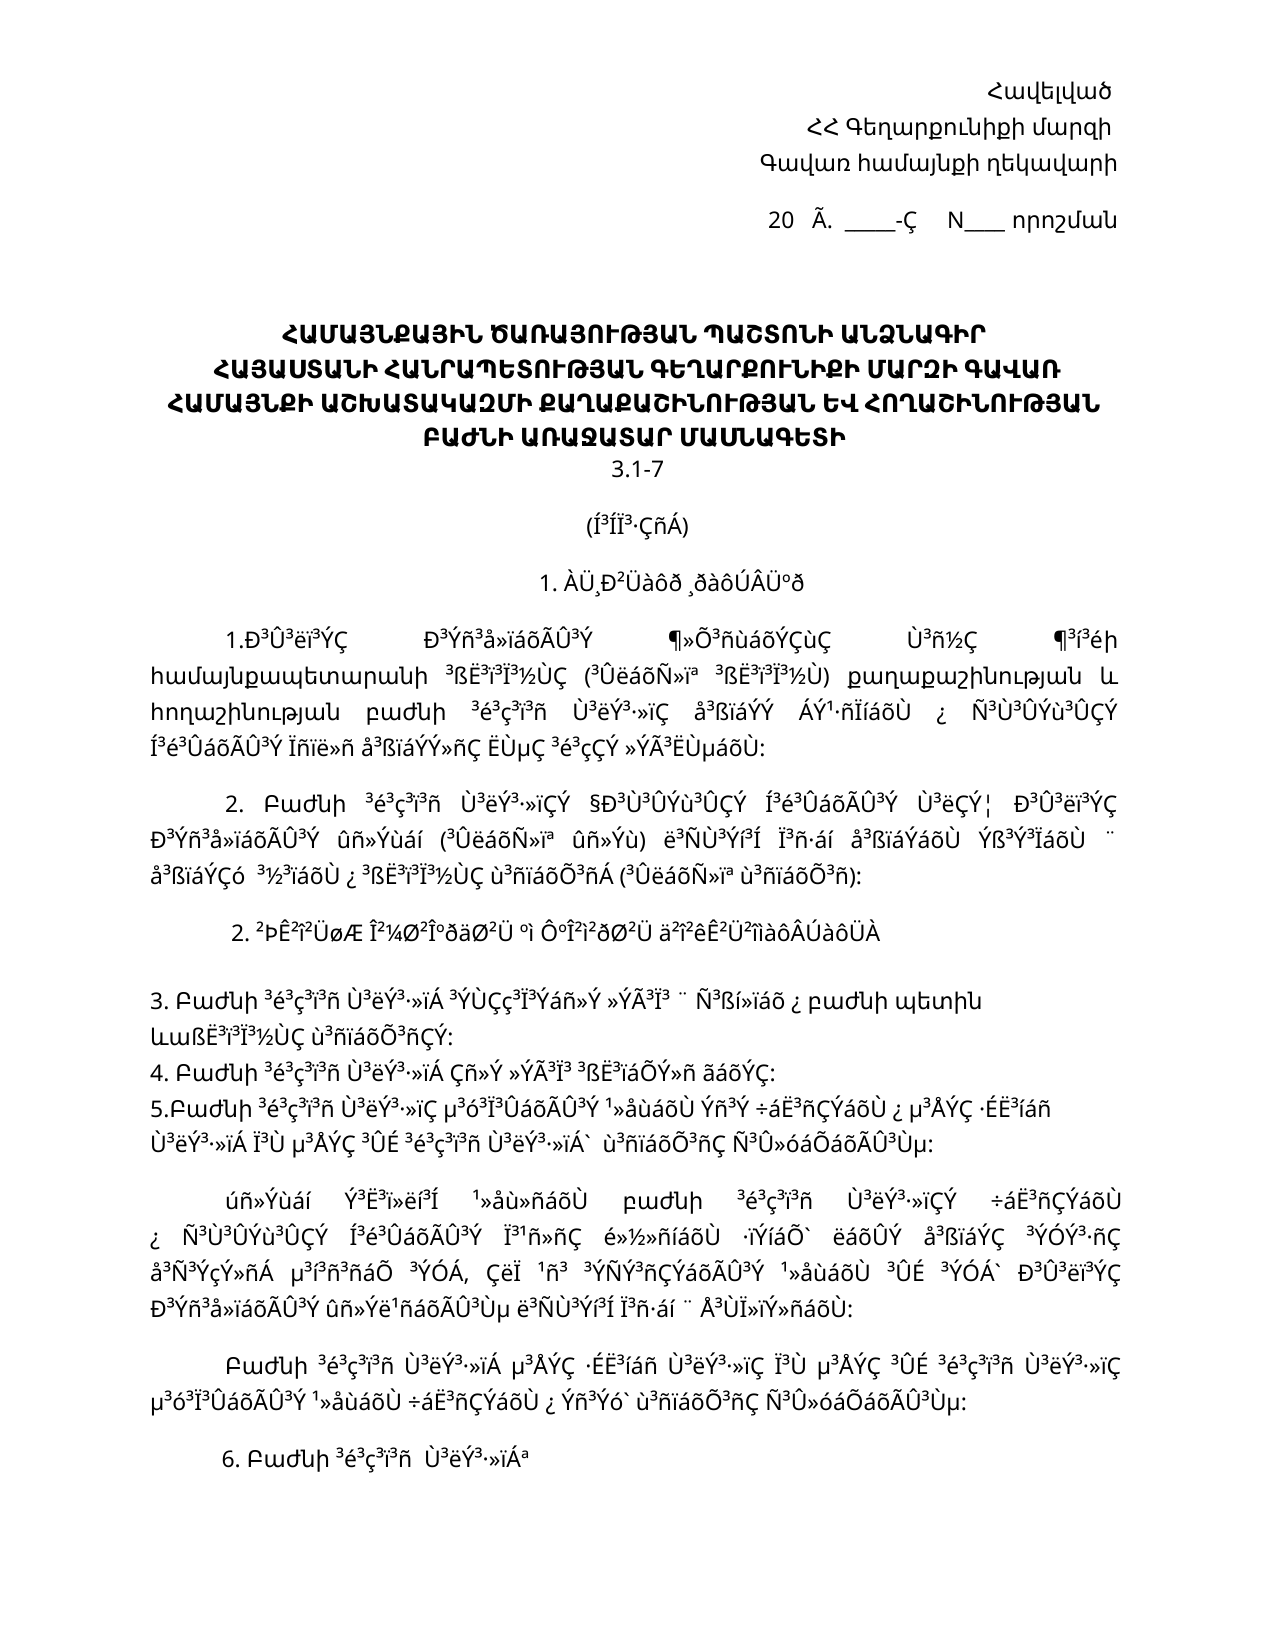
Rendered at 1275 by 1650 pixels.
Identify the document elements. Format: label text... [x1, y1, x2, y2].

text 1.Ð³Û³ëï³ÝÇ Ð³Ýñ³å»ïáõÃÛ³Ý ¶»Õ³ñùáõÝÇùÇ Ù³ñ½Ç ¶³í³éի համայնքապետարանի ³ßË³ï³Ï³½ÙÇ (³ÛëáõÑ»ïª ³ßË³ï³Ï³½Ù) քաղաքաշինության և հողաշինության բաժնի ³é³ç³ï³ñ Ù³ëÝ³·»ïÇ å³ßïáÝÝ ÁÝ¹·ñÏíáõÙ ¿ Ñ³Ù³ÛÝù³ÛÇÝ Í³é³ÛáõÃÛ³Ý Ïñïë»ñ å³ßïáÝÝ»ñÇ ËÙµÇ ³é³çÇÝ »ÝÃ³ËÙµáõÙ: [150, 624, 1118, 763]
text 3.1-7 [150, 453, 1125, 485]
text 2. Բաժնի ³é³ç³ï³ñ Ù³ëÝ³·»ïÇÝ §Ð³Ù³ÛÝù³ÛÇÝ Í³é³ÛáõÃÛ³Ý Ù³ëÇÝ¦ Ð³Û³ëï³ÝÇ Ð³Ýñ³å»ïáõÃÛ³Ý ûñ»Ýùáí (³ÛëáõÑ»ïª ûñ»Ýù) ë³ÑÙ³Ýí³Í Ï³ñ·áí å³ßïáÝáõÙ Ýß³Ý³ÏáõÙ ¨ å³ßïáÝÇó ³½³ïáõÙ ¿ ³ßË³ï³Ï³½ÙÇ ù³ñïáõÕ³ñÁ (³ÛëáõÑ»ïª ù³ñïáõÕ³ñ): [150, 788, 1118, 891]
text 3. Բաժնի ³é³ç³ï³ñ Ù³ëÝ³·»ïÁ ³ÝÙÇç³Ï³Ýáñ»Ý »ÝÃ³Ï³ ¨ Ñ³ßí»ïáõ ¿ բաժնի պետին ևաßË³ï³Ï³½ÙÇ ù³ñïáõÕ³ñÇÝ: 4. Բաժնի ³é³ç³ï³ñ Ù³ëÝ³·»ïÁ Çñ»Ý »ÝÃ³Ï³ ³ßË³ïáÕÝ»ñ ãáõÝÇ: 5.Բաժնի ³é³ç³ï³ñ Ù³ëÝ³·»ïÇ µ³ó³Ï³ÛáõÃÛ³Ý ¹»åùáõÙ Ýñ³Ý ÷áË³ñÇÝáõÙ ¿ µ³ÅÝÇ ·ÉË³íáñ Ù³ëÝ³·»ïÁ Ï³Ù µ³ÅÝÇ ³ÛÉ ³é³ç³ï³ñ Ù³ëÝ³·»ïÁ` ù³ñïáõÕ³ñÇ Ñ³Û»óáÕáõÃÛ³Ùµ: [150, 985, 1122, 1160]
text 1. ÀÜ¸Ð²Üàôð ¸ðàôÚÂÜºð [150, 567, 1118, 598]
subtitle ՀԱՄԱՅՆՔԱՅԻՆ ԾԱՌԱՅՈՒԹՅԱՆ ՊԱՇՏՈՆԻ ԱՆՁՆԱԳԻՐ ՀԱՅԱՍՏԱՆԻ ՀԱՆՐԱՊԵՏՈՒԹՅԱՆ ԳԵՂԱՐՔՈՒՆԻՔԻ ՄԱՐԶԻ ԳԱՎԱՌ ՀԱՄԱՅՆՔԻ ԱՇԽԱՏԱԿԱԶՄԻ ՔԱՂԱՔԱՇԻՆՈՒԹՅԱՆ ԵՎ ՀՈՂԱՇԻՆՈՒԹՅԱՆ ԲԱԺՆԻ ԱՌԱՋԱՏԱՐ ՄԱՍՆԱԳԵՏԻ [150, 317, 1118, 453]
text 2. ²ÞÊ²î²ÜøÆ Î²¼Ø²ÎºðäØ²Ü ºì ÔºÎ²ì²ðØ²Ü ä²î²êÊ²Ü²îìàôÂÚàôÜÀ [150, 917, 1118, 948]
text Բաժնի ³é³ç³ï³ñ Ù³ëÝ³·»ïÁ µ³ÅÝÇ ·ÉË³íáñ Ù³ëÝ³·»ïÇ Ï³Ù µ³ÅÝÇ ³ÛÉ ³é³ç³ï³ñ Ù³ëÝ³·»ïÇ µ³ó³Ï³ÛáõÃÛ³Ý ¹»åùáõÙ ÷áË³ñÇÝáõÙ ¿ Ýñ³Ýó` ù³ñïáõÕ³ñÇ Ñ³Û»óáÕáõÃÛ³Ùµ: [150, 1350, 1122, 1417]
text 6. Բաժնի ³é³ç³ï³ñ Ù³ëÝ³·»ïÁª [150, 1442, 1122, 1474]
text Հավելված ՀՀ Գեղարքունիքի մարզի Գավառ համայնքի ղեկավարի [150, 75, 1118, 178]
text 20 Ã. _____-Ç N____ որոշման [150, 204, 1118, 235]
text úñ»Ýùáí Ý³Ë³ï»ëí³Í ¹»åù»ñáõÙ բաժնի ³é³ç³ï³ñ Ù³ëÝ³·»ïÇÝ ÷áË³ñÇÝáõÙ ¿ Ñ³Ù³ÛÝù³ÛÇÝ Í³é³ÛáõÃÛ³Ý Ï³¹ñ»ñÇ é»½»ñíáõÙ ·ïÝíáÕ` ëáõÛÝ å³ßïáÝÇ ³ÝÓÝ³·ñÇ å³Ñ³ÝçÝ»ñÁ µ³í³ñ³ñáÕ ³ÝÓÁ, ÇëÏ ¹ñ³ ³ÝÑÝ³ñÇÝáõÃÛ³Ý ¹»åùáõÙ ³ÛÉ ³ÝÓÁ` Ð³Û³ëï³ÝÇ Ð³Ýñ³å»ïáõÃÛ³Ý ûñ»Ýë¹ñáõÃÛ³Ùµ ë³ÑÙ³Ýí³Í Ï³ñ·áí ¨ Å³ÙÏ»ïÝ»ñáõÙ: [150, 1185, 1122, 1324]
text (Í³ÍÏ³·ÇñÁ) [150, 510, 1125, 541]
